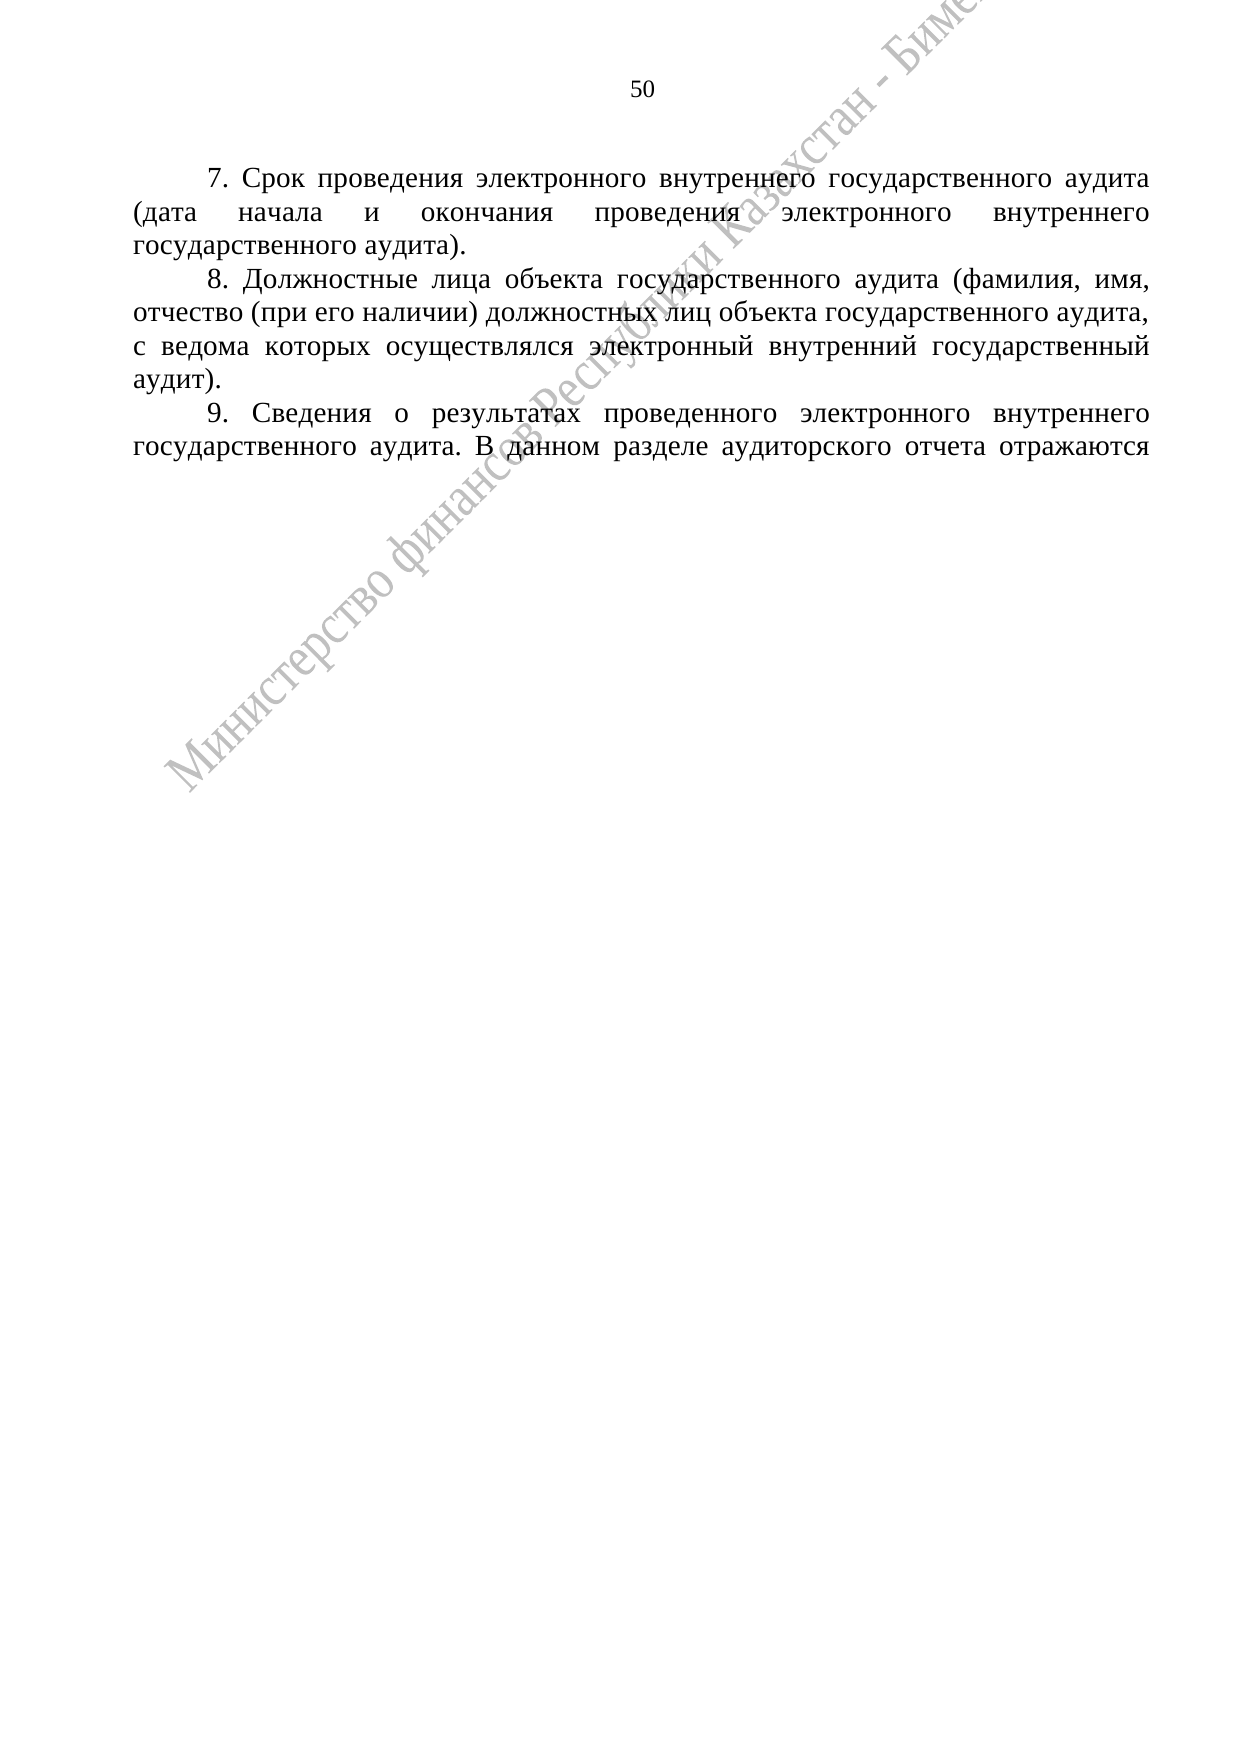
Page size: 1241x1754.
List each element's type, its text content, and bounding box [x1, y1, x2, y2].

text 7. Срок проведения электронного внутреннего государственного аудита (дата начала и окончания проведения электронного внутреннего государственного аудита). [133, 160, 1152, 261]
text 8. Должностные лица объекта государственного аудита (фамилия, имя, отчество (при его наличии) должностных лиц объекта государственного аудита, с ведома которых осуществлялся электронный внутренний государственный аудит). [133, 261, 1152, 395]
